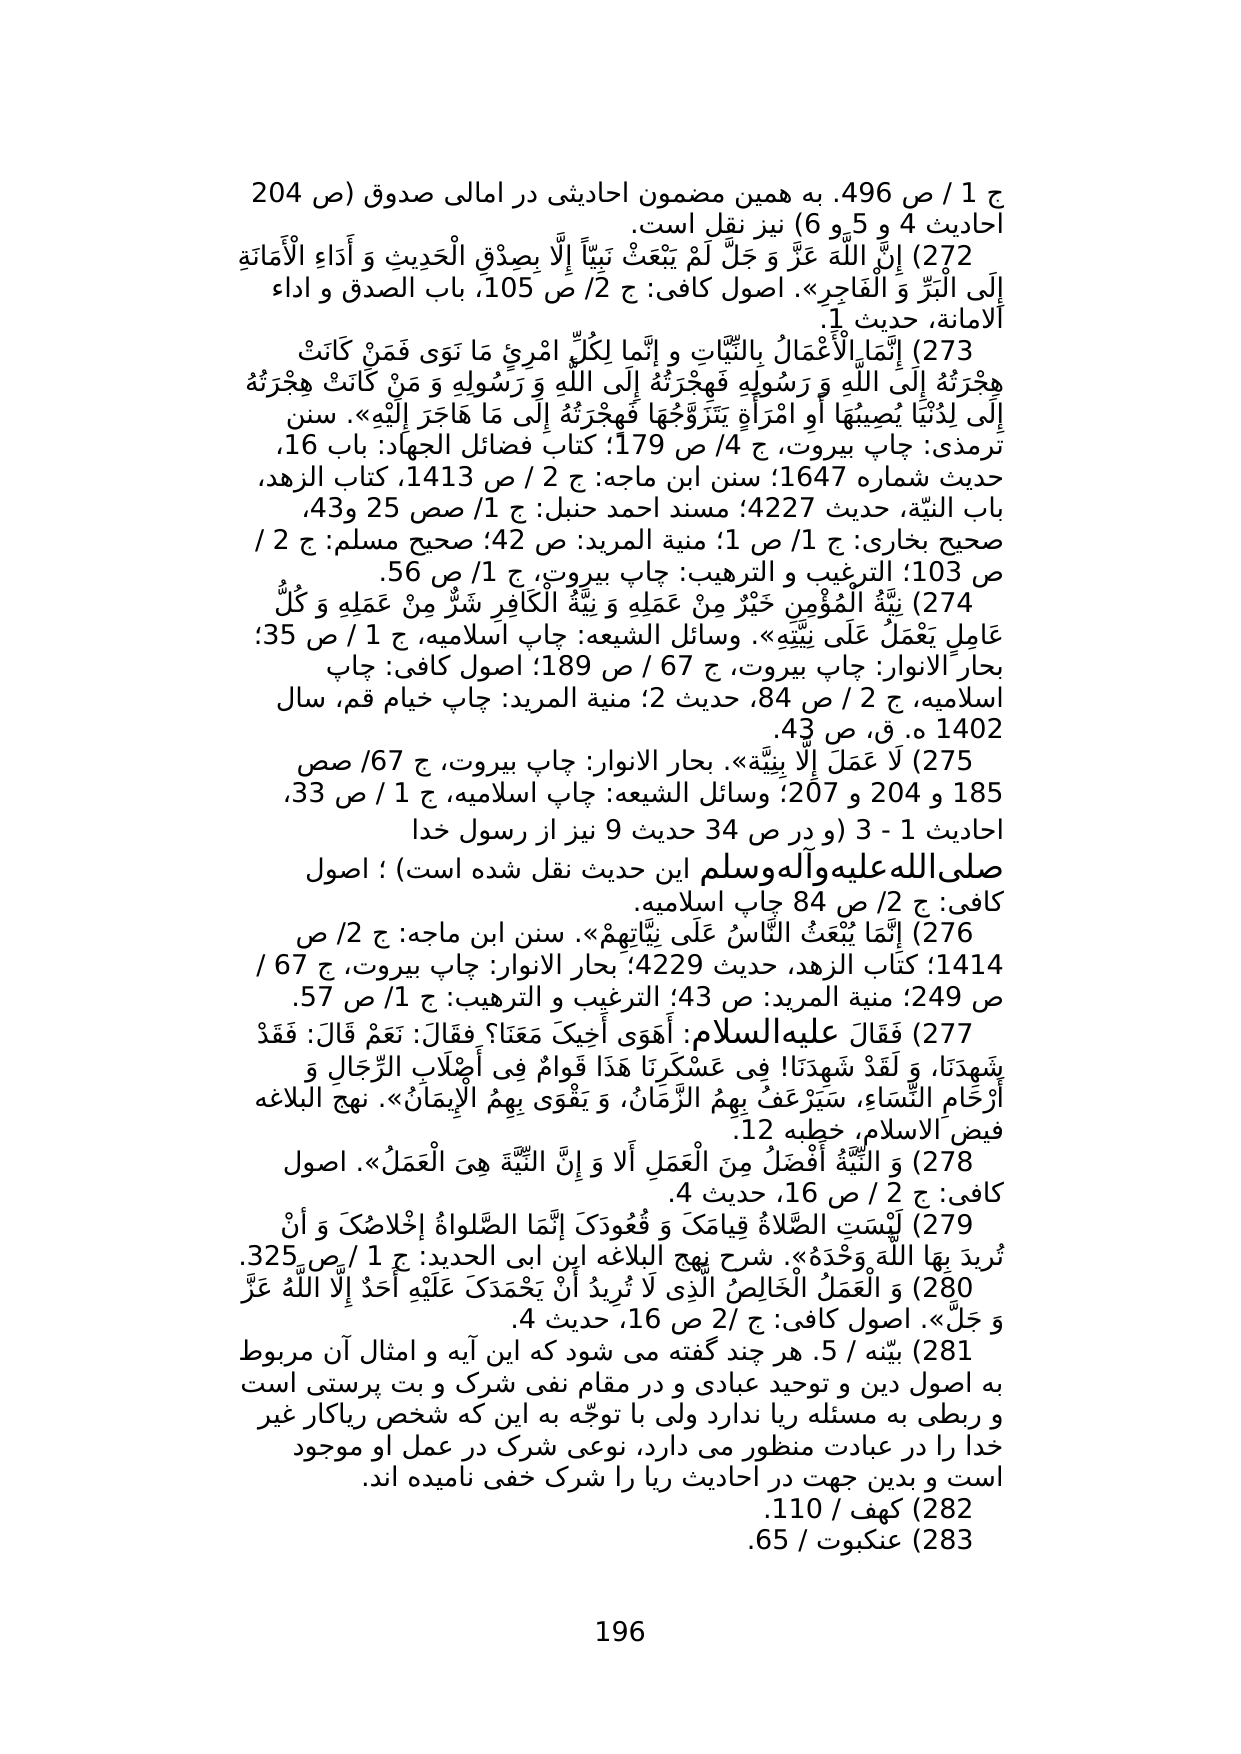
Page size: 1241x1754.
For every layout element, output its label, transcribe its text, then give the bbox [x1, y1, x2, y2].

text 273) إِنَّمَا الْأَعْمَالُ بِالنِّیَّاتِ و إنَّما لِکُلِّ امْرِئٍ مَا نَوَی فَمَنْ کَانَتْ هِجْرَتُهُ إِلَی اللَّهِ وَ رَسُولِهِ فَهِجْرَتُهُ إِلَی اللَّهِ وَ رَسُولِهِ وَ مَنْ کَانَتْ هِجْرَتُهُ إِلَی لِدُنْیَا یُصِیبُهَا أَوِ امْرَأَةٍ یَتَزَوَّجُهَا فَهِجْرَتُهُ إِلَی مَا هَاجَرَ إِلَیْهِ». سنن ترمذی: چاپ بیروت، ج 4/ ص 179؛ کتاب فضائل الجهاد: باب 16، حدیث شماره 1647؛ سنن ابن ماجه: ج 2 / ص 1413، کتاب الزهد، باب النیّة، حدیث 4227؛ مسند احمد حنبل: ج 1/ صص 25 و43، صحیح بخاری: ج 1/ ص 1؛ منیة المرید: ص 42؛ صحیح مسلم: ج 2 / ص 103؛ الترغیب و الترهیب: چاپ بیروت، ج 1/ ص 56. [236, 335, 1004, 587]
text 278) وَ النِّیَّةُ أَفْضَلُ مِنَ الْعَمَلِ أَلا وَ إِنَّ النِّیَّةَ هِیَ الْعَمَلُ». اصول کافی: ج 2 / ص 16، حدیث 4. [236, 1146, 1004, 1209]
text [236, 177, 1004, 240]
text 274) نِیَّةُ الْمُؤْمِنِ خَیْرٌ مِنْ عَمَلِهِ وَ نِیَّةُ الْکَافِرِ شَرٌّ مِنْ عَمَلِهِ وَ کُلُّ عَامِلٍ یَعْمَلُ عَلَی نِیَّتِهِ». وسائل الشیعه: چاپ اسلامیه، ج 1 / ص 35؛ بحار الانوار: چاپ بیروت، ج 67 / ص 189؛ اصول کافی: چاپ اسلامیه، ج 2 / ص 84، حدیث 2؛ منیة المرید: چاپ خیام قم، سال 1402 ه. ق، ص 43. [236, 587, 1004, 745]
text 272) إِنَّ اللَّهَ عَزَّ وَ جَلَّ لَمْ یَبْعَثْ نَبِیّاً إِلَّا بِصِدْقِ الْحَدِیثِ وَ أَدَاءِ الْأَمَانَةِ إِلَی الْبَرِّ وَ الْفَاجِرِ». اصول کافی: ج 2/ ص 105، باب الصدق و اداء الامانة، حدیث 1. [236, 240, 1004, 335]
text 277) فَقَالَ عليه‌السلام: أَهَوَی أَخِیکَ مَعَنَا؟ فقَالَ: نَعَمْ قَالَ: فَقَدْ شَهِدَنَا، وَ لَقَدْ شَهِدَنَا! فِی عَسْکَرِنَا هَذَا قَوامٌ فِی أَصْلَابِ الرِّجَالِ وَ أَرْحَامِ النِّسَاءِ، سَیَرْعَفُ بِهِمُ الزَّمَانُ، وَ یَقْوَی بِهِمُ الْإِیمَانُ». نهج البلاغه فیض الاسلام، خطبه 12. [236, 1012, 1004, 1146]
text 275) لَا عَمَلَ إِلَّا بِنِیَّة». بحار الانوار: چاپ بیروت، ج 67/ صص 185 و 204 و 207؛ وسائل الشیعه: چاپ اسلامیه، ج 1 / ص 33، احادیث 1 - 3 (و در ص 34 حدیث 9 نیز از رسول خدا صلى‌الله‌عليه‌وآله‌وسلم این حدیث نقل شده است) ؛ اصول کافی: ج 2/ ص 84 چاپ اسلامیه. [236, 745, 1004, 918]
text 279) لَیْسَتِ الصَّلاةُ قِیامَکَ وَ قُعُودَکَ إنَّمَا الصَّلواةُ إخْلاصُکَ وَ أنْ تُریدَ بِهَا اللَّهَ وَحْدَهُ». شرح نهج البلاغه ابن ابی الحدید: ج 1 / ص 325. [236, 1209, 1004, 1272]
text 276) إِنَّمَا یُبْعَثُ النَّاسُ عَلَی نِیَّاتِهِمْ». سنن ابن ماجه: ج 2/ ص 1414؛ کتاب الزهد، حدیث 4229؛ بحار الانوار: چاپ بیروت، ج 67 / ص 249؛ منیة المرید: ص 43؛ الترغیب و الترهیب: ج 1/ ص 57. [236, 918, 1004, 1012]
text 282) کهف / 110. [236, 1493, 1004, 1525]
text 283) عنکبوت / 65. [236, 1525, 1004, 1556]
text 281) بیّنه / 5. هر چند گفته می شود که این آیه و امثال آن مربوط به اصول دین و توحید عبادی و در مقام نفی شرک و بت پرستی است و ربطی به مسئله ریا ندارد ولی با توجّه به این که شخص ریاکار غیر خدا را در عبادت منظور می دارد، نوعی شرک در عمل او موجود است و بدین جهت در احادیث ریا را شرک خفی نامیده اند. [236, 1335, 1004, 1493]
text 280) وَ الْعَمَلُ الْخَالِصُ الَّذِی لَا تُرِیدُ أَنْ یَحْمَدَکَ عَلَیْهِ أَحَدٌ إِلَّا اللَّهُ عَزَّ وَ جَلَّ». اصول کافی: ج /2 ص 16، حدیث 4. [236, 1272, 1004, 1335]
